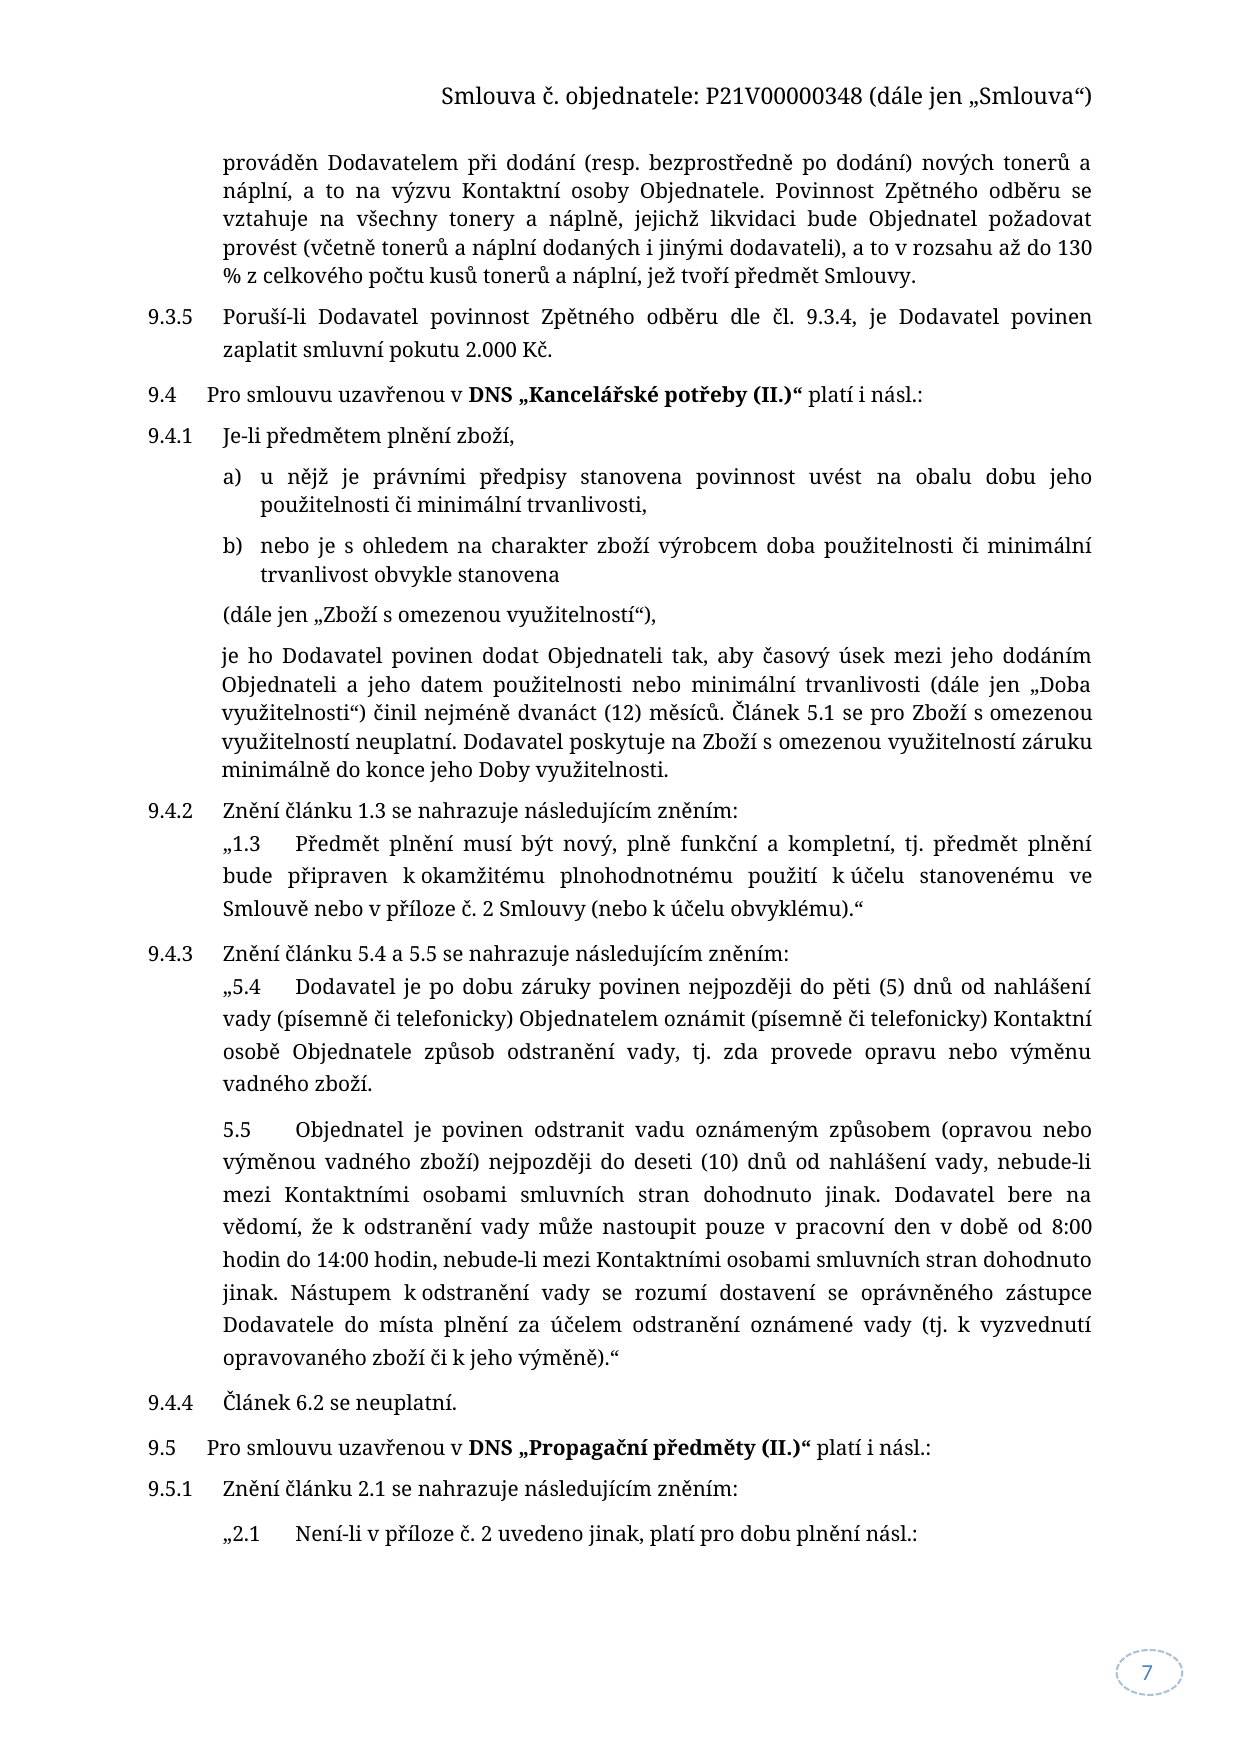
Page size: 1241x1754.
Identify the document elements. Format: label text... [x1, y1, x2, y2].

list nebo je s ohledem na charakter zboží výrobcem doba použitelnosti či minimální trvanlivost obvykle stanovena [223, 531, 1093, 588]
list Znění článku 1.3 se nahrazuje následujícím zněním: [148, 796, 1093, 825]
list Je-li předmětem plnění zboží, [148, 421, 1093, 449]
list „1.3 Předmět plnění musí být nový, plně funkční a kompletní, tj. předmět plnění bude připraven k okamžitému plnohodnotnému použití k účelu stanovenému ve Smlouvě nebo v příloze č. 2 Smlouvy (nebo k účelu obvyklému).“ [223, 829, 1093, 922]
list Článek 6.2 se neuplatní. [148, 1388, 1093, 1416]
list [148, 148, 1093, 290]
list „5.4 Dodavatel je po dobu záruky povinen nejpozději do pěti (5) dnů od nahlášení vady (písemně či telefonicky) Objednatelem oznámit (písemně či telefonicky) Kontaktní osobě Objednatele způsob odstranění vady, tj. zda provede opravu nebo výměnu vadného zboží. [223, 972, 1093, 1098]
list u nějž je právními předpisy stanovena povinnost uvést na obalu dobu jeho použitelnosti či minimální trvanlivosti, [223, 462, 1093, 519]
list Pro smlouvu uzavřenou v DNS „Propagační předměty (II.)“ platí i násl.: [148, 1433, 1093, 1462]
list „2.1 Není-li v příloze č. 2 uvedeno jinak, platí pro dobu plnění násl.: [223, 1519, 1093, 1548]
list Poruší-li Dodavatel povinnost Zpětného odběru dle čl. 9.3.4, je Dodavatel povinen zaplatit smluvní pokutu 2.000 Kč. [148, 302, 1093, 363]
list Znění článku 2.1 se nahrazuje následujícím zněním: [148, 1474, 1093, 1502]
list Pro smlouvu uzavřenou v DNS „Kancelářské potřeby (II.)“ platí i násl.: [148, 380, 1093, 408]
list Znění článku 5.4 a 5.5 se nahrazuje následujícím zněním: [148, 939, 1093, 968]
text (dále jen „Zboží s omezenou využitelností“), [223, 601, 1093, 629]
list 5.5 Objednatel je povinen odstranit vadu oznámeným způsobem (opravou nebo výměnou vadného zboží) nejpozději do deseti (10) dnů od nahlášení vady, nebude-li mezi Kontaktními osobami smluvních stran dohodnuto jinak. Dodavatel bere na vědomí, že k odstranění vady může nastoupit pouze v pracovní den v době od 8:00 hodin do 14:00 hodin, nebude-li mezi Kontaktními osobami smluvních stran dohodnuto jinak. Nástupem k odstranění vady se rozumí dostavení se oprávněného zástupce Dodavatele do místa plnění za účelem odstranění oznámené vady (tj. k vyzvednutí opravovaného zboží či k jeho výměně).“ [223, 1115, 1093, 1371]
text je ho Dodavatel povinen dodat Objednateli tak, aby časový úsek mezi jeho dodáním Objednateli a jeho datem použitelnosti nebo minimální trvanlivosti (dále jen „Doba využitelnosti“) činil nejméně dvanáct (12) měsíců. Článek 5.1 se pro Zboží s omezenou využitelností neuplatní. Dodavatel poskytuje na Zboží s omezenou využitelností záruku minimálně do konce jeho Doby využitelnosti. [221, 642, 1093, 784]
